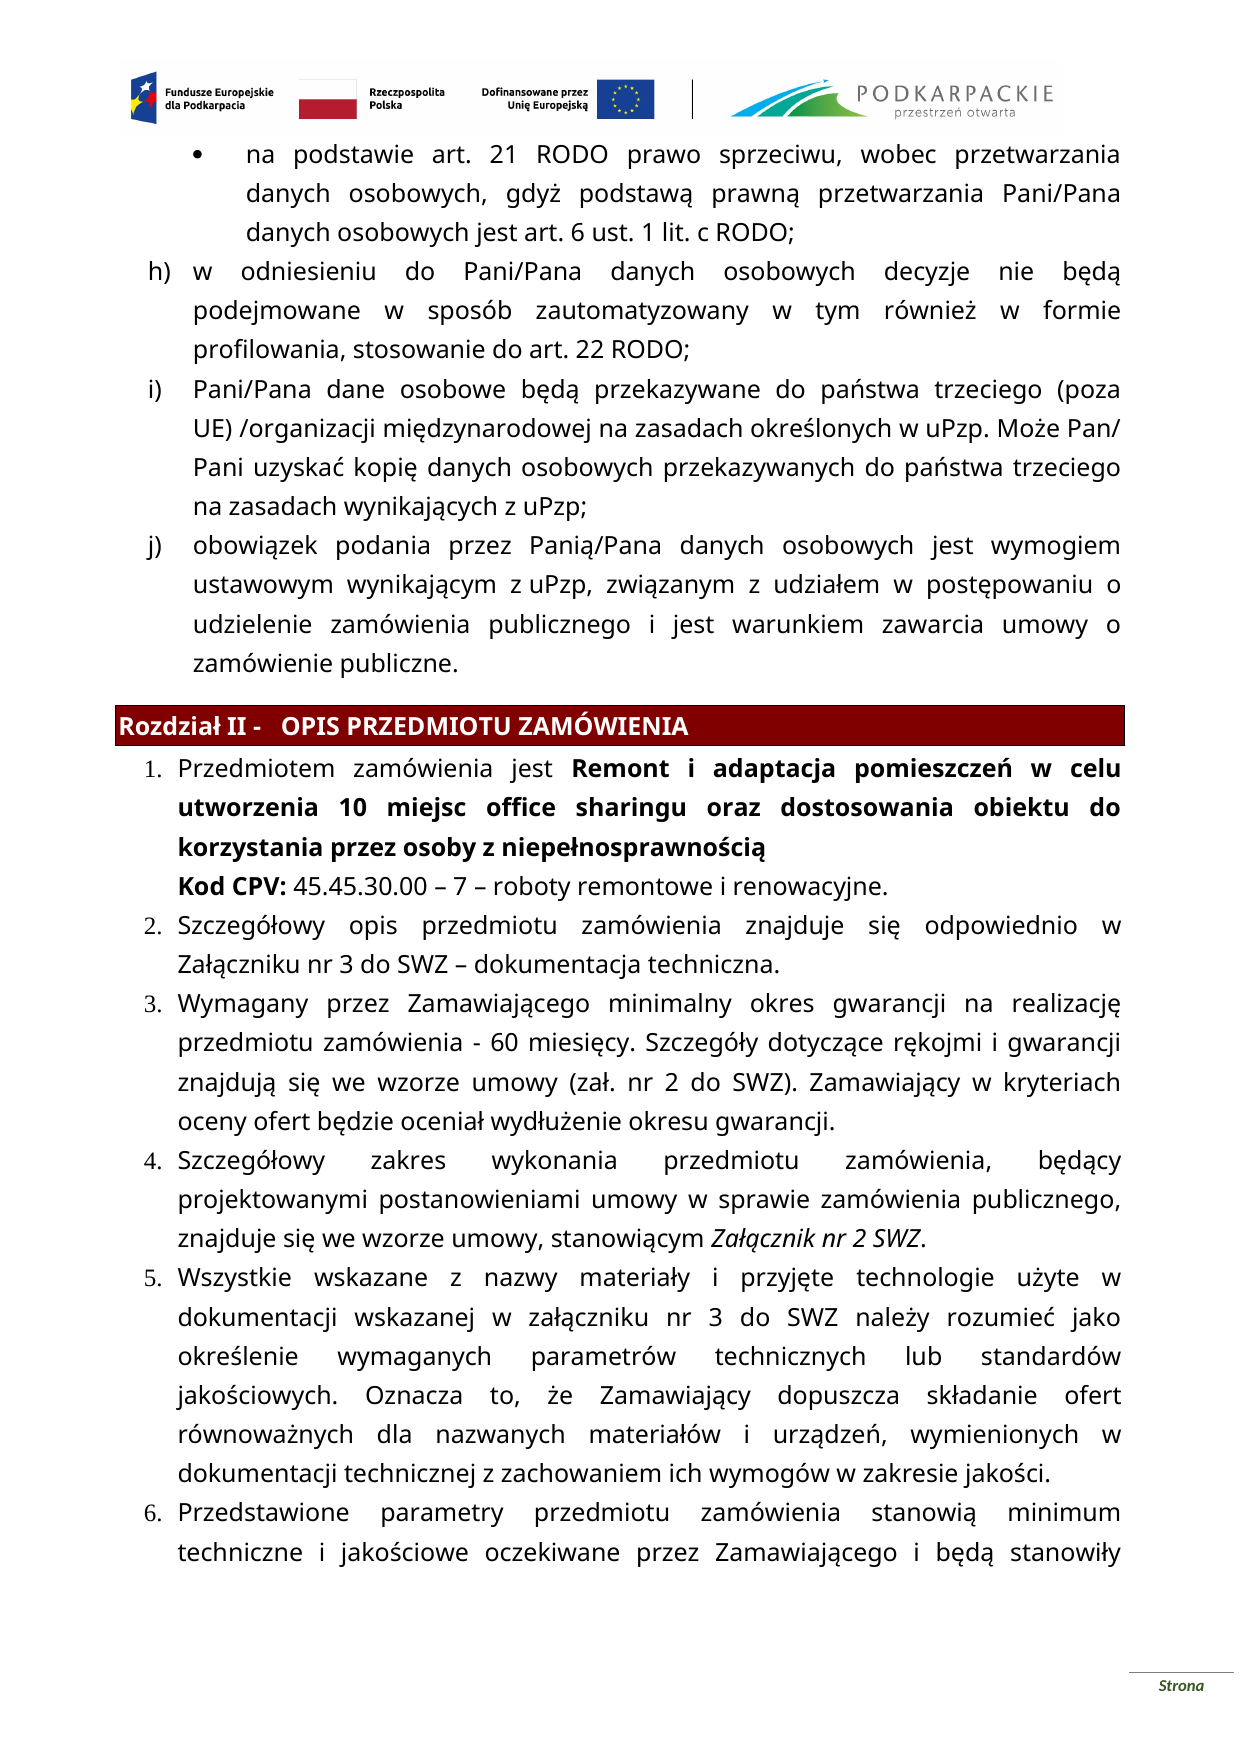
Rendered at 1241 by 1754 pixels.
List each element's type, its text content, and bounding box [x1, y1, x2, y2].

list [162, 1495, 1122, 1568]
list Szczegółowy opis przedmiotu zamówienia znajduje się odpowiednio w Załączniku nr 3 do SWZ – dokumentacja techniczna. [162, 907, 1122, 981]
list Szczegółowy zakres wykonania przedmiotu zamówienia, będący projektowanymi postanowieniami umowy w sprawie zamówienia publicznego, znajduje się we wzorze umowy, stanowiącym Załącznik nr 2 SWZ. [162, 1142, 1122, 1255]
list Pani/Pana dane osobowe będą przekazywane do państwa trzeciego (poza UE) /organizacji międzynarodowej na zasadach określonych w uPzp. Może Pan/ Pani uzyskać kopię danych osobowych przekazywanych do państwa trzeciego na zasadach wynikających z uPzp; [148, 371, 1122, 523]
list Wymagany przez Zamawiającego minimalny okres gwarancji na realizację przedmiotu zamówienia - 60 miesięcy. Szczegóły dotyczące rękojmi i gwarancji znajdują się we wzorze umowy (zał. nr 2 do SWZ). Zamawiający w kryteriach oceny ofert będzie oceniał wydłużenie okresu gwarancji. [162, 986, 1122, 1137]
list Kod CPV: 45.45.30.00 – 7 – roboty remontowe i renowacyjne. [177, 868, 1122, 902]
list obowiązek podania przez Panią/Pana danych osobowych jest wymogiem ustawowym wynikającym z uPzp, związanym z udziałem w postępowaniu o udzielenie zamówienia publicznego i jest warunkiem zawarcia umowy o zamówienie publiczne. [148, 528, 1122, 679]
list w odniesieniu do Pani/Pana danych osobowych decyzje nie będą podejmowane w sposób zautomatyzowany w tym również w formie profilowania, stosowanie do art. 22 RODO; [148, 254, 1122, 366]
picture [118, 59, 1063, 137]
list na podstawie art. 21 RODO prawo sprzeciwu, wobec przetwarzania danych osobowych, gdyż podstawą prawną przetwarzania Pani/Pana danych osobowych jest art. 6 ust. 1 lit. c RODO; [193, 136, 1122, 249]
list Wszystkie wskazane z nazwy materiały i przyjęte technologie użyte w dokumentacji wskazanej w załączniku nr 3 do SWZ należy rozumieć jako określenie wymaganych parametrów technicznych lub standardów jakościowych. Oznacza to, że Zamawiający dopuszcza składanie ofert równoważnych dla nazwanych materiałów i urządzeń, wymienionych w dokumentacji technicznej z zachowaniem ich wymogów w zakresie jakości. [162, 1260, 1122, 1490]
list Przedmiotem zamówienia jest Remont i adaptacja pomieszczeń w celu utworzenia 10 miejsc office sharingu oraz dostosowania obiektu do korzystania przez osoby z niepełnosprawnością [162, 751, 1122, 863]
subtitle OPIS PRZEDMIOTU ZAMÓWIENIA [116, 706, 1124, 745]
